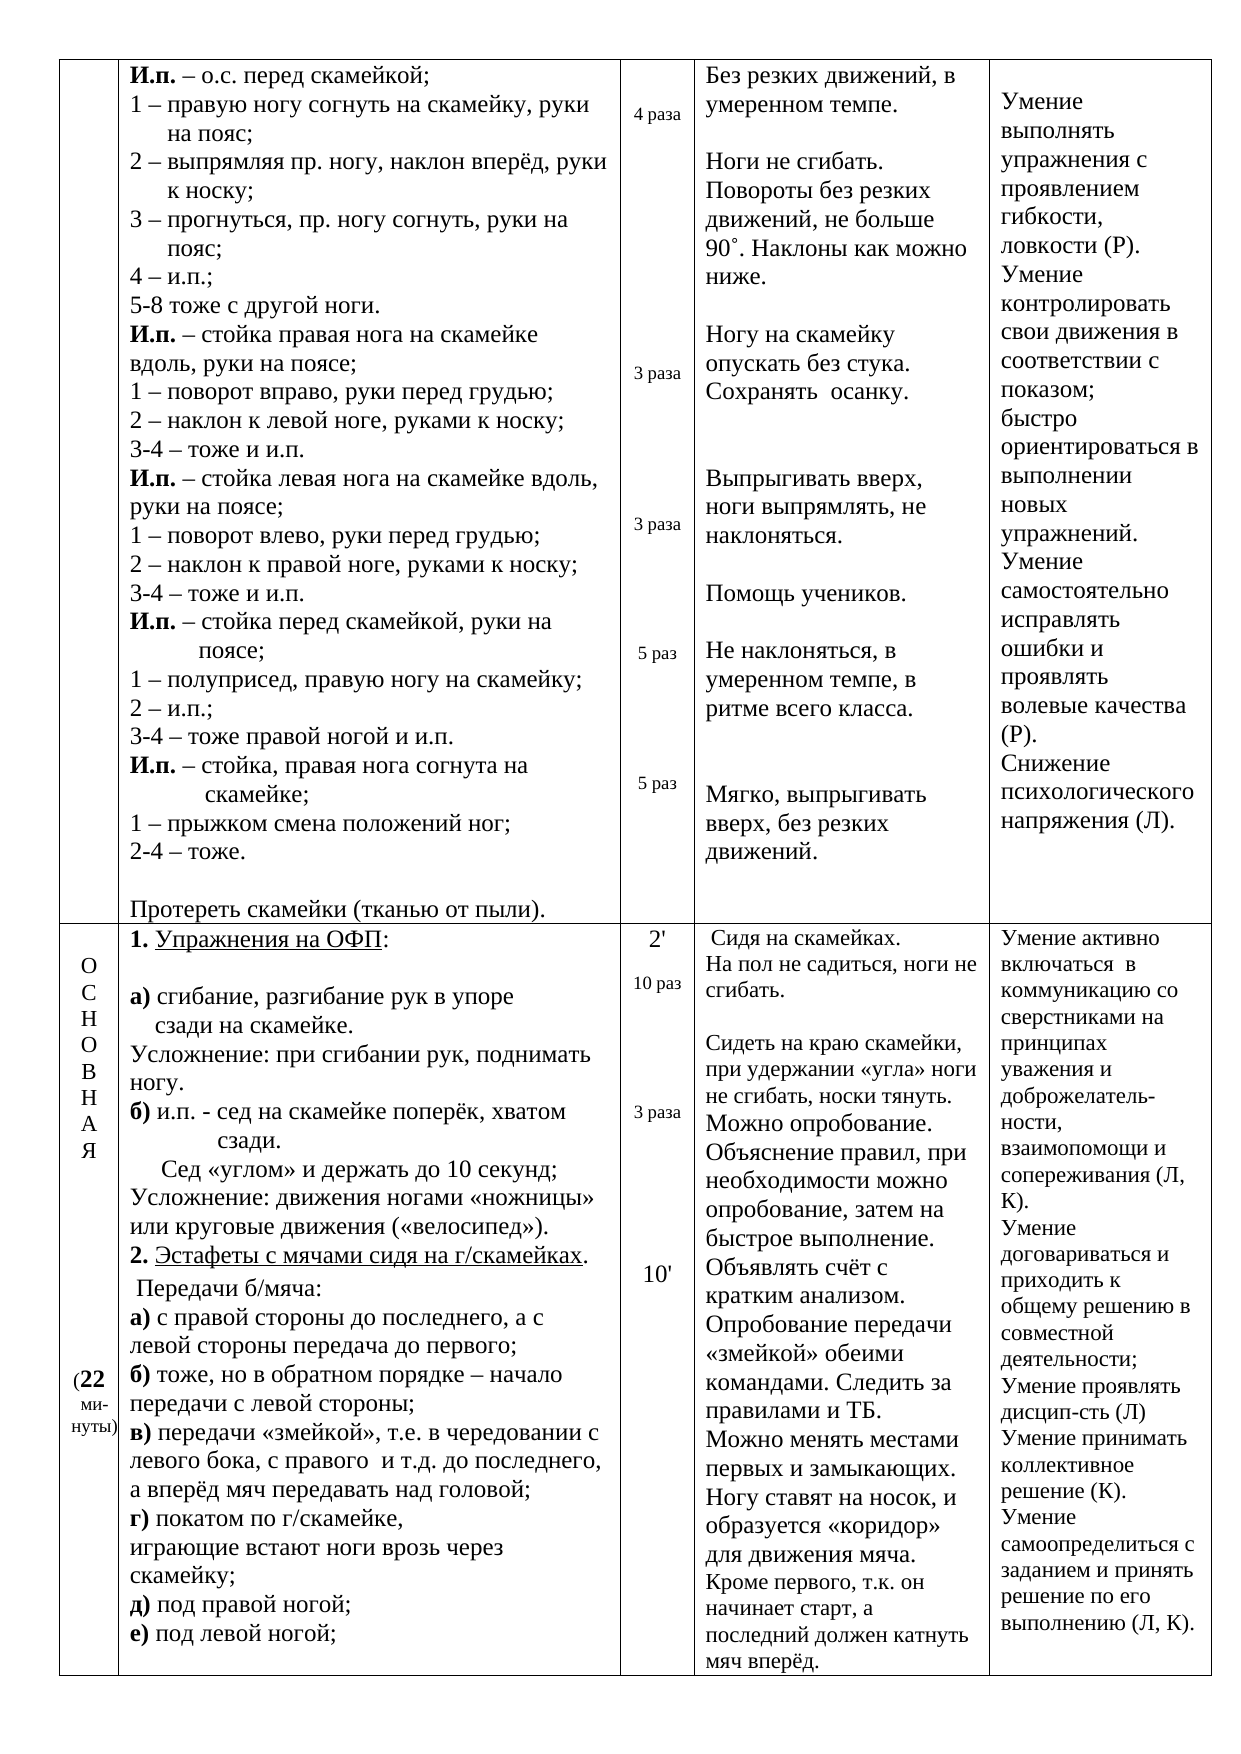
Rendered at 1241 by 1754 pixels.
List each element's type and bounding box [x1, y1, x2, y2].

table_cell [621, 924, 694, 1675]
table_cell [990, 60, 1211, 923]
table_cell [621, 60, 694, 923]
table_cell [60, 924, 118, 1675]
table_cell [119, 924, 620, 1675]
table_cell [990, 924, 1211, 1675]
table_cell [60, 60, 118, 923]
table_cell [119, 60, 620, 923]
table_cell [695, 924, 989, 1675]
table_cell [695, 60, 989, 923]
